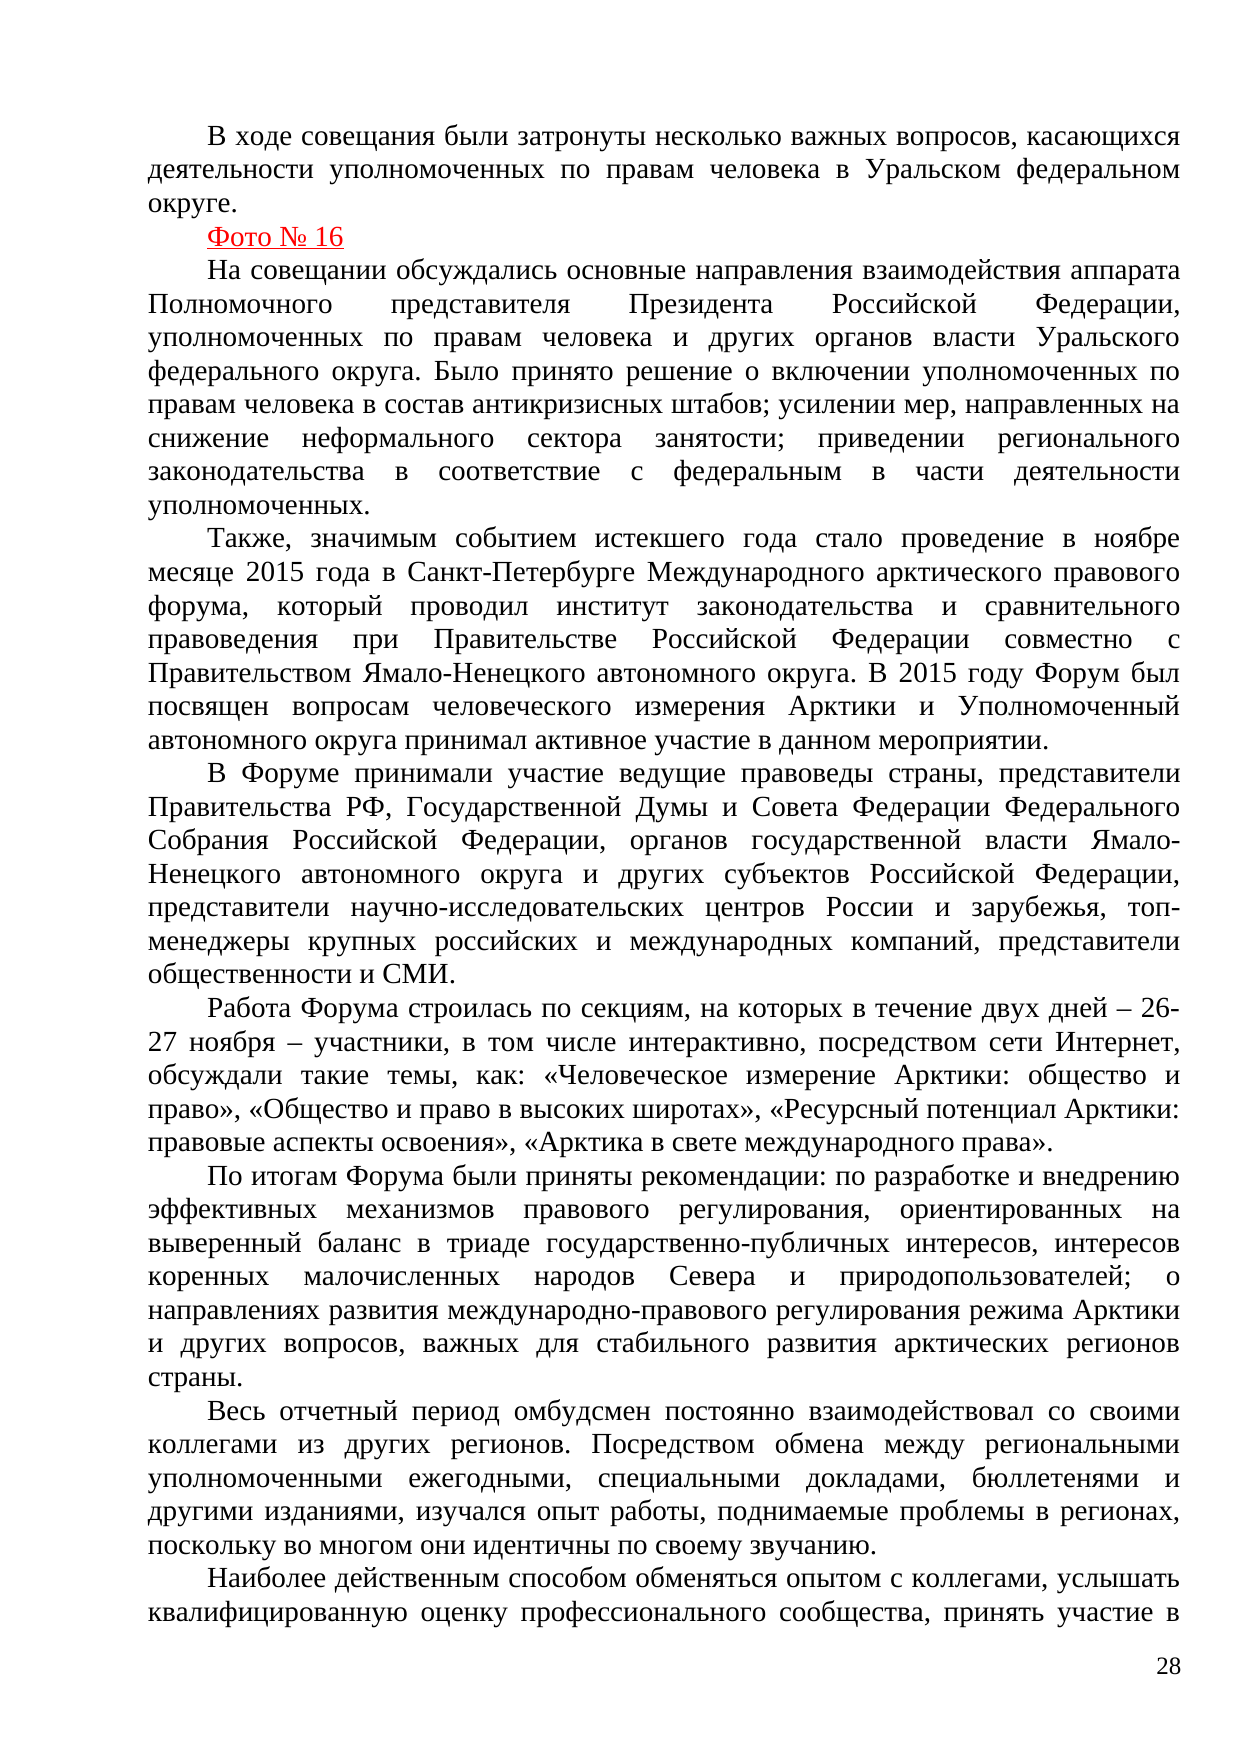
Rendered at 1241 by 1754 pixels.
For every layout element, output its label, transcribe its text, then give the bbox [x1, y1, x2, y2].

text На совещании обсуждались основные направления взаимодействия аппарата Полномочного представителя Президента Российской Федерации, уполномоченных по правам человека и других органов власти Уральского федерального округа. Было принято решение о включении уполномоченных по правам человека в состав антикризисных штабов; усилении мер, направленных на снижение неформального сектора занятости; приведении регионального законодательства в соответствие с федеральным в части деятельности уполномоченных. [148, 252, 1181, 521]
text Работа Форума строилась по секциям, на которых в течение двух дней – 26-27 ноября – участники, в том числе интерактивно, посредством сети Интернет, обсуждали такие темы, как: «Человеческое измерение Арктики: общество и право», «Общество и право в высоких широтах», «Ресурсный потенциал Арктики: правовые аспекты освоения», «Арктика в свете международного права». [148, 990, 1181, 1158]
text По итогам Форума были приняты рекомендации: по разработке и внедрению эффективных механизмов правового регулирования, ориентированных на выверенный баланс в триаде государственно-публичных интересов, интересов коренных малочисленных народов Севера и природопользователей; о направлениях развития международно-правового регулирования режима Арктики и других вопросов, важных для стабильного развития арктических регионов страны. [148, 1158, 1181, 1393]
text Весь отчетный период омбудсмен постоянно взаимодействовал со своими коллегами из других регионов. Посредством обмена между региональными уполномоченными ежегодными, специальными докладами, бюллетенями и другими изданиями, изучался опыт работы, поднимаемые проблемы в регионах, поскольку во многом они идентичны по своему звучанию. [148, 1393, 1181, 1560]
text В ходе совещания были затронуты несколько важных вопросов, касающихся деятельности уполномоченных по правам человека в Уральском федеральном округе. [148, 118, 1181, 219]
text Также, значимым событием истекшего года стало проведение в ноябре месяце 2015 года в Санкт-Петербурге Международного арктического правового форума, который проводил институт законодательства и сравнительного правоведения при Правительстве Российской Федерации совместно с Правительством Ямало-Ненецкого автономного округа. В 2015 году Форум был посвящен вопросам человеческого измерения Арктики и Уполномоченный автономного округа принимал активное участие в данном мероприятии. [148, 521, 1181, 755]
text Фото № 16 [148, 219, 1181, 252]
text В Форуме принимали участие ведущие правоведы страны, представители Правительства РФ, Государственной Думы и Совета Федерации Федерального Собрания Российской Федерации, органов государственной власти Ямало-Ненецкого автономного округа и других субъектов Российской Федерации, представители научно-исследовательских центров России и зарубежья, топ-менеджеры крупных российских и международных компаний, представители общественности и СМИ. [148, 755, 1181, 990]
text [148, 1560, 1181, 1627]
